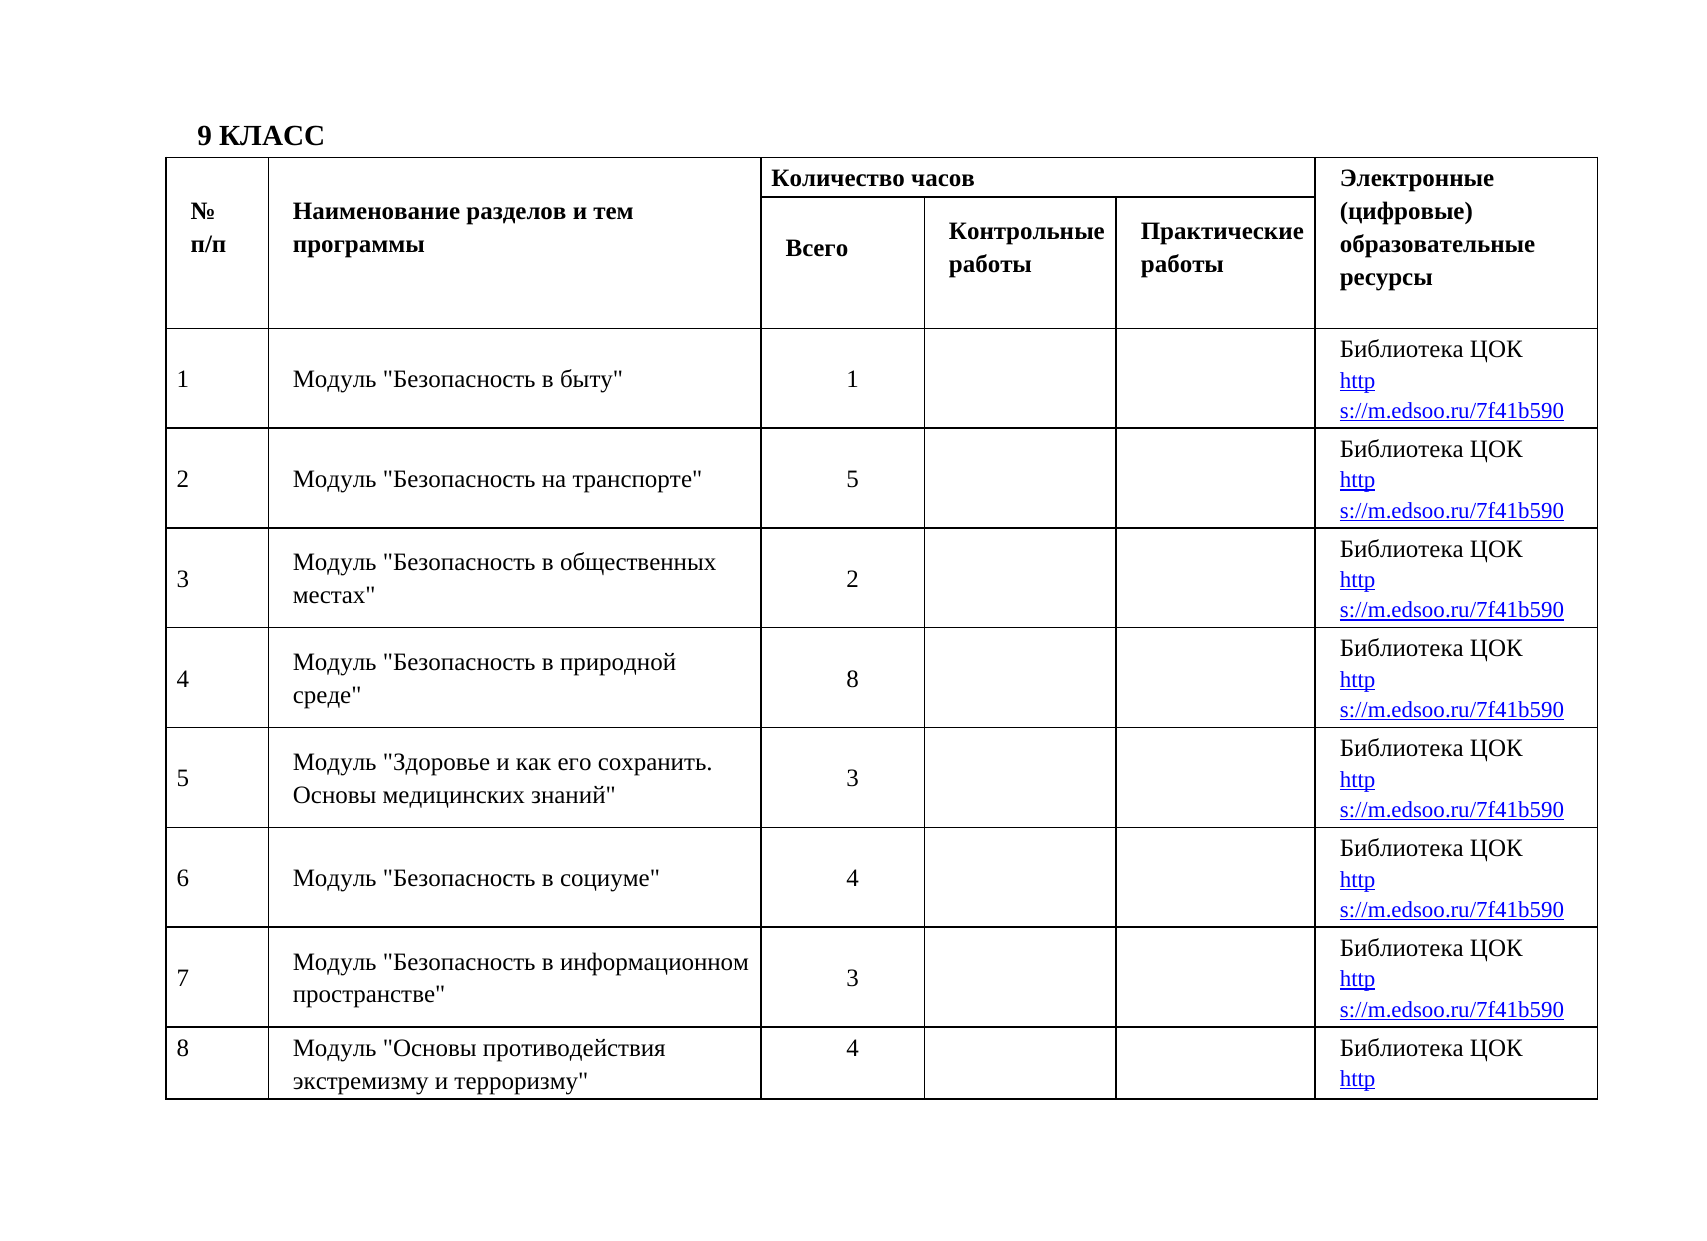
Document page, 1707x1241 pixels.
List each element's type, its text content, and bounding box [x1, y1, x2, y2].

table_cell [925, 529, 1115, 627]
table_cell 5 [762, 429, 924, 527]
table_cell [1316, 1028, 1597, 1098]
table_cell 3 [167, 529, 268, 627]
table_cell 4 [762, 828, 924, 926]
table_cell 1 [167, 329, 268, 427]
table_cell Библиотека ЦОК https://m.edsoo.ru/7f41b590 [1316, 628, 1597, 727]
table_cell Модуль "Безопасность в общественных местах" [269, 529, 760, 627]
table_cell Библиотека ЦОК https://m.edsoo.ru/7f41b590 [1316, 429, 1597, 527]
table_cell [1117, 529, 1314, 627]
table_cell [925, 828, 1115, 926]
table_cell [1117, 329, 1314, 427]
table_cell 2 [762, 529, 924, 627]
table_cell Библиотека ЦОК https://m.edsoo.ru/7f41b590 [1316, 828, 1597, 926]
table_cell [925, 329, 1115, 427]
table_cell Практические работы [1117, 198, 1314, 327]
table_cell [1117, 628, 1314, 727]
table_cell 8 [167, 1028, 268, 1098]
table_cell 3 [762, 928, 924, 1026]
table_header Наименование разделов и тем программы [269, 158, 760, 327]
table_cell 4 [762, 1028, 924, 1098]
table_cell Всего [762, 198, 924, 327]
table_cell [925, 1028, 1115, 1098]
table_cell [1117, 429, 1314, 527]
table_cell 7 [167, 928, 268, 1026]
table_cell 1 [762, 329, 924, 427]
table_cell 3 [762, 728, 924, 826]
text 9 КЛАСС [190, 118, 1618, 152]
table_cell 6 [167, 828, 268, 926]
table_cell Библиотека ЦОК https://m.edsoo.ru/7f41b590 [1316, 728, 1597, 826]
table_cell Модуль "Безопасность на транспорте" [269, 429, 760, 527]
table_cell [1117, 728, 1314, 826]
table_cell Библиотека ЦОК https://m.edsoo.ru/7f41b590 [1316, 329, 1597, 427]
table_cell 5 [167, 728, 268, 826]
table_cell 2 [167, 429, 268, 527]
table_cell Модуль "Безопасность в быту" [269, 329, 760, 427]
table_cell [1316, 928, 1597, 1026]
table_cell [1117, 828, 1314, 926]
table_cell Модуль "Безопасность в информационном пространстве" [269, 928, 760, 1026]
table_cell [925, 728, 1115, 826]
table_cell Библиотека ЦОК https://m.edsoo.ru/7f41b590 [1316, 529, 1597, 627]
table_cell [1117, 1028, 1314, 1098]
table_cell 8 [762, 628, 924, 727]
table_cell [269, 1028, 760, 1098]
table_cell [1117, 928, 1314, 1026]
table_cell [925, 928, 1115, 1026]
table_cell Модуль "Безопасность в природной среде" [269, 628, 760, 727]
table_cell Модуль "Безопасность в социуме" [269, 828, 760, 926]
table_cell [925, 628, 1115, 727]
table_cell Контрольные работы [925, 198, 1115, 327]
table_cell [925, 429, 1115, 527]
table_header Количество часов [762, 158, 1314, 196]
table_cell 4 [167, 628, 268, 727]
table_header № п/п [167, 158, 268, 327]
table_cell Модуль "Здоровье и как его сохранить. Основы медицинских знаний" [269, 728, 760, 826]
table_header Электронные (цифровые) образовательные ресурсы [1316, 158, 1597, 327]
